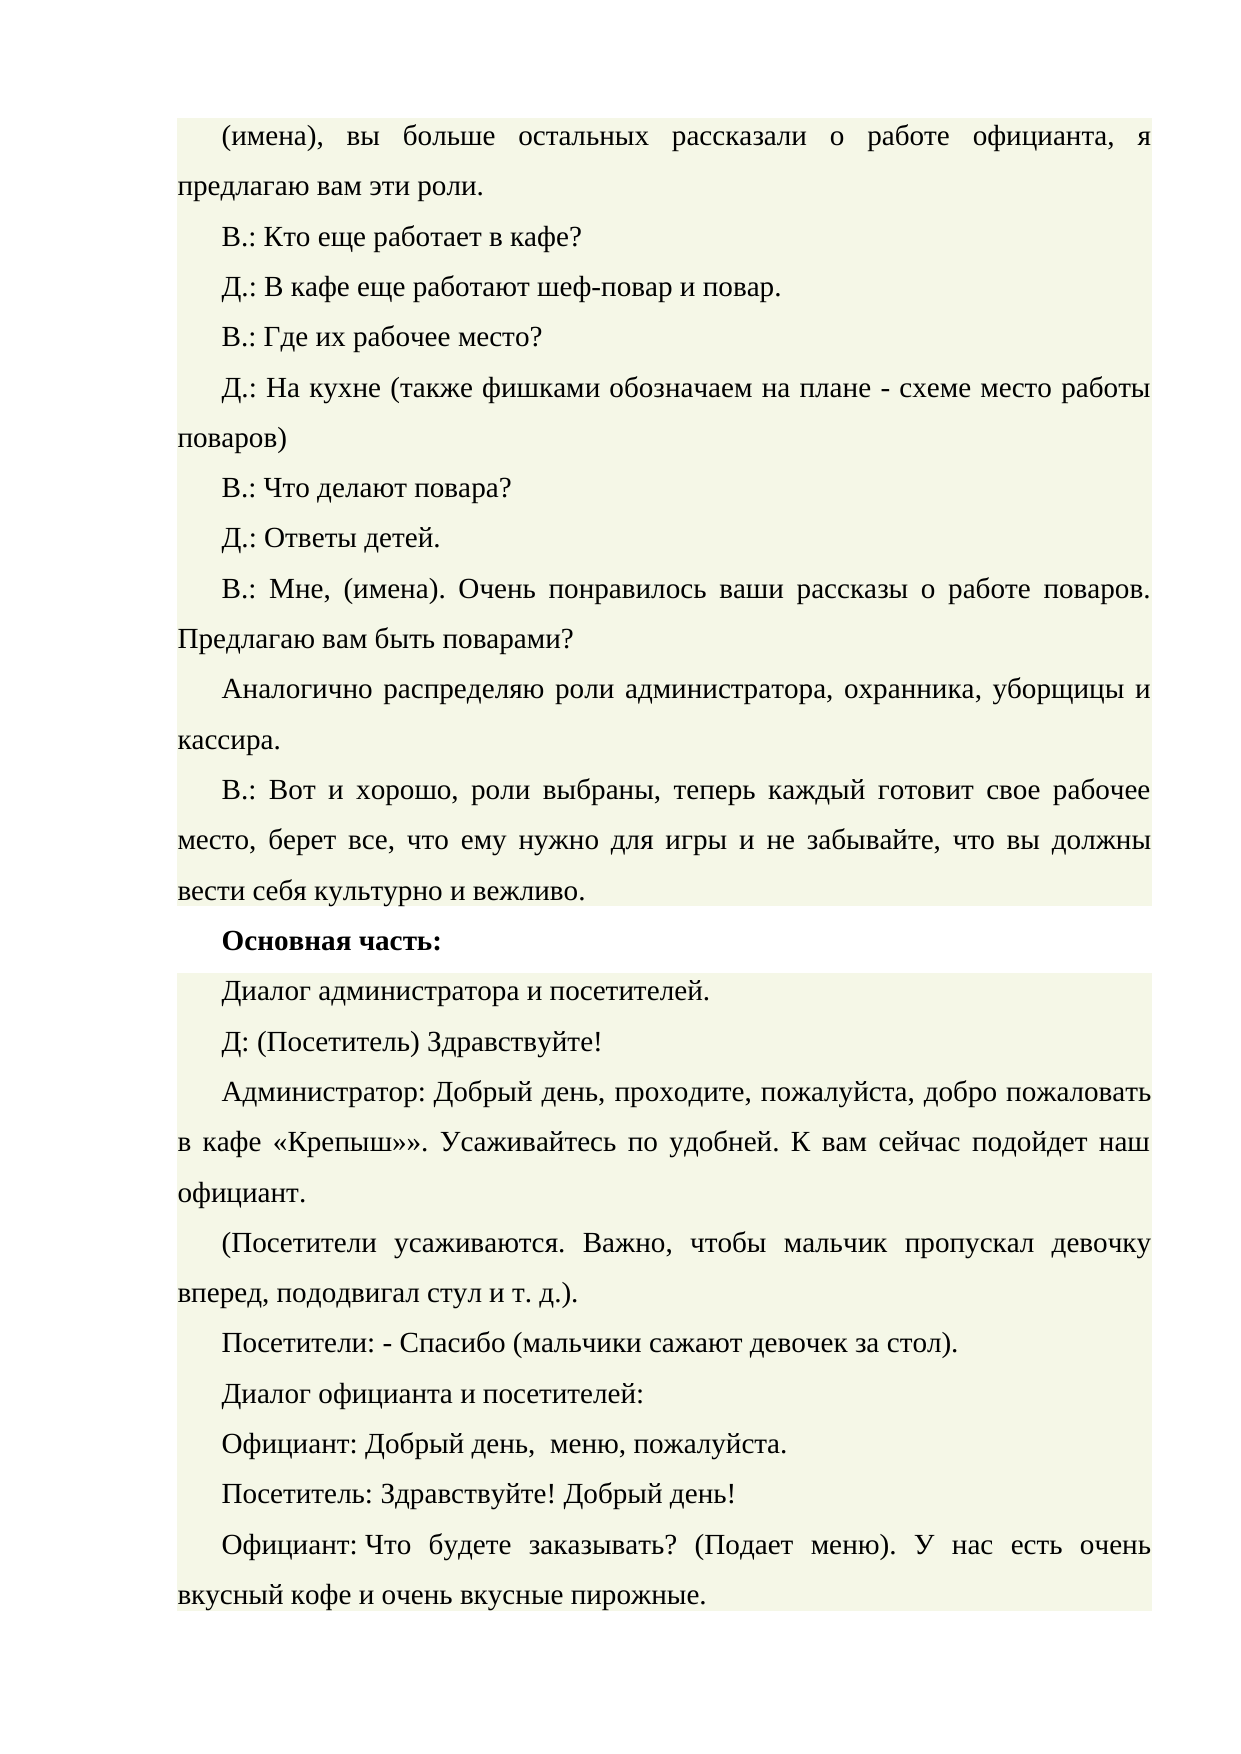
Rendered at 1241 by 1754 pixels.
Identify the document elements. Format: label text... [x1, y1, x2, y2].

text В.: Где их рабочее место? [177, 319, 1152, 353]
text В.: Мне, (имена). Очень понравилось ваши рассказы о работе поваров. Предлагаю вам быть поварами? [177, 571, 1152, 655]
text В.: Что делают повара? [177, 470, 1152, 504]
text В.: Кто еще работает в кафе? [177, 219, 1152, 252]
text Администратор: Добрый день, проходите, пожалуйста, добро пожаловать в кафе «Крепыш»». Усаживайтесь по удобней. К вам сейчас подойдет наш официант. [177, 1074, 1152, 1208]
text Д.: Ответы детей. [177, 521, 1152, 554]
text Д: (Посетитель) Здравствуйте! [177, 1024, 1152, 1057]
text Посетитель: Здравствуйте! Добрый день! [177, 1477, 1152, 1510]
text Д.: В кафе еще работают шеф-повар и повар. [177, 269, 1152, 303]
text В.: Вот и хорошо, роли выбраны, теперь каждый готовит свое рабочее место, берет все, что ему нужно для игры и не забывайте, что вы должны вести себя культурно и вежливо. [177, 772, 1152, 906]
text (Посетители усаживаются. Важно, чтобы мальчик пропускал девочку вперед, пододвигал стул и т. д.). [177, 1225, 1152, 1309]
text Диалог официанта и посетителей: [177, 1376, 1152, 1409]
text (имена), вы больше остальных рассказали о работе официанта, я предлагаю вам эти роли. [177, 118, 1152, 202]
text Официант: Добрый день, меню, пожалуйста. [177, 1426, 1152, 1460]
text Официант: Что будете заказывать? (Подает меню). У нас есть очень вкусный кофе и очень вкусные пирожные. [177, 1527, 1152, 1611]
text Посетители: - Спасибо (мальчики сажают девочек за стол). [177, 1326, 1152, 1359]
text Д.: На кухне (также фишками обозначаем на плане - схеме место работы поваров) [177, 370, 1152, 453]
text Аналогично распределяю роли администратора, охранника, уборщицы и кассира. [177, 672, 1152, 755]
list Основная часть: [177, 923, 1152, 957]
text Диалог администратора и посетителей. [177, 973, 1152, 1007]
